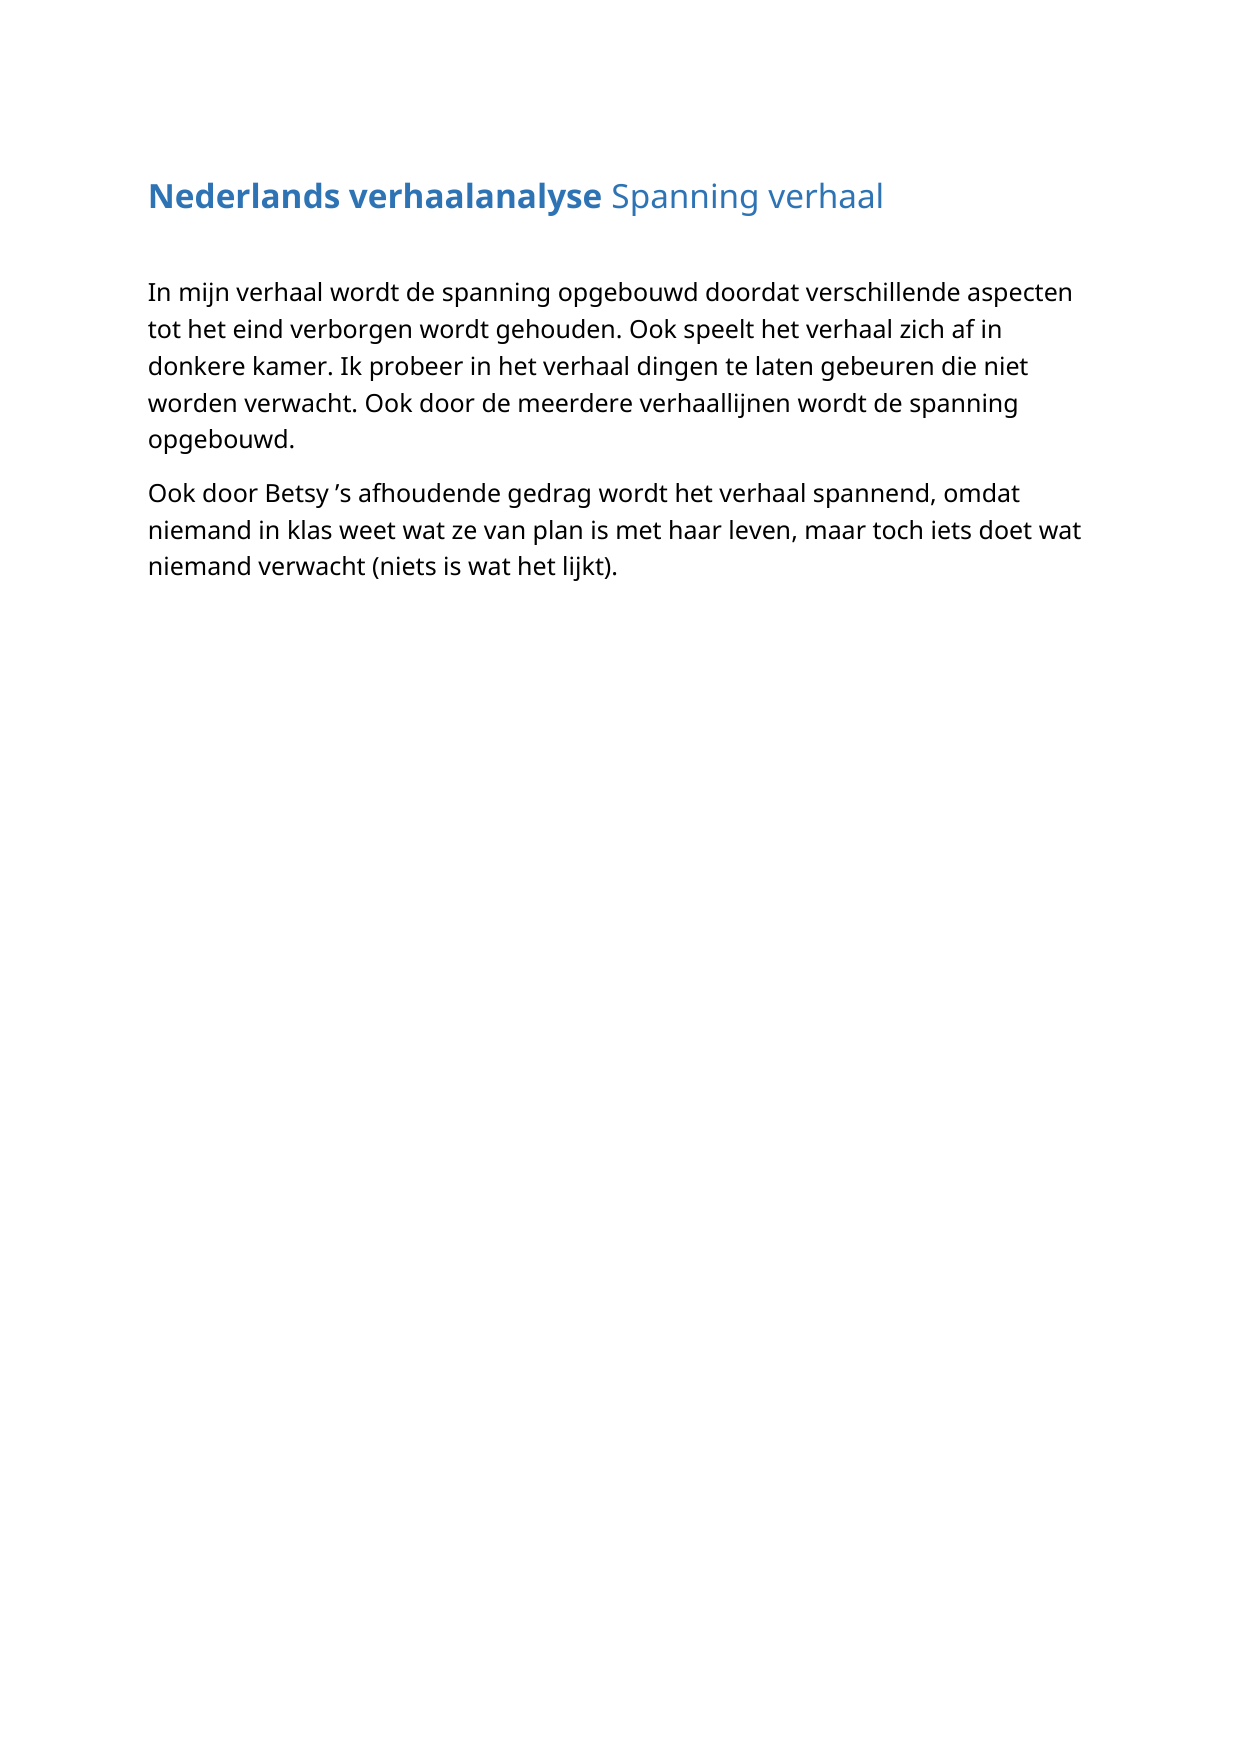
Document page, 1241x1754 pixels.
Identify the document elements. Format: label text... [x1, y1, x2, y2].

text In mijn verhaal wordt de spanning opgebouwd doordat verschillende aspecten tot het eind verborgen wordt gehouden. Ook speelt het verhaal zich af in donkere kamer. Ik probeer in het verhaal dingen te laten gebeuren die niet worden verwacht. Ook door de meerdere verhaallijnen wordt de spanning opgebouwd. [148, 275, 1093, 456]
subtitle Nederlands verhaalanalyse Spanning verhaal [148, 173, 1093, 218]
text Ook door Betsy ’s afhoudende gedrag wordt het verhaal spannend, omdat niemand in klas weet wat ze van plan is met haar leven, maar toch iets doet wat niemand verwacht (niets is wat het lijkt). [148, 476, 1093, 583]
